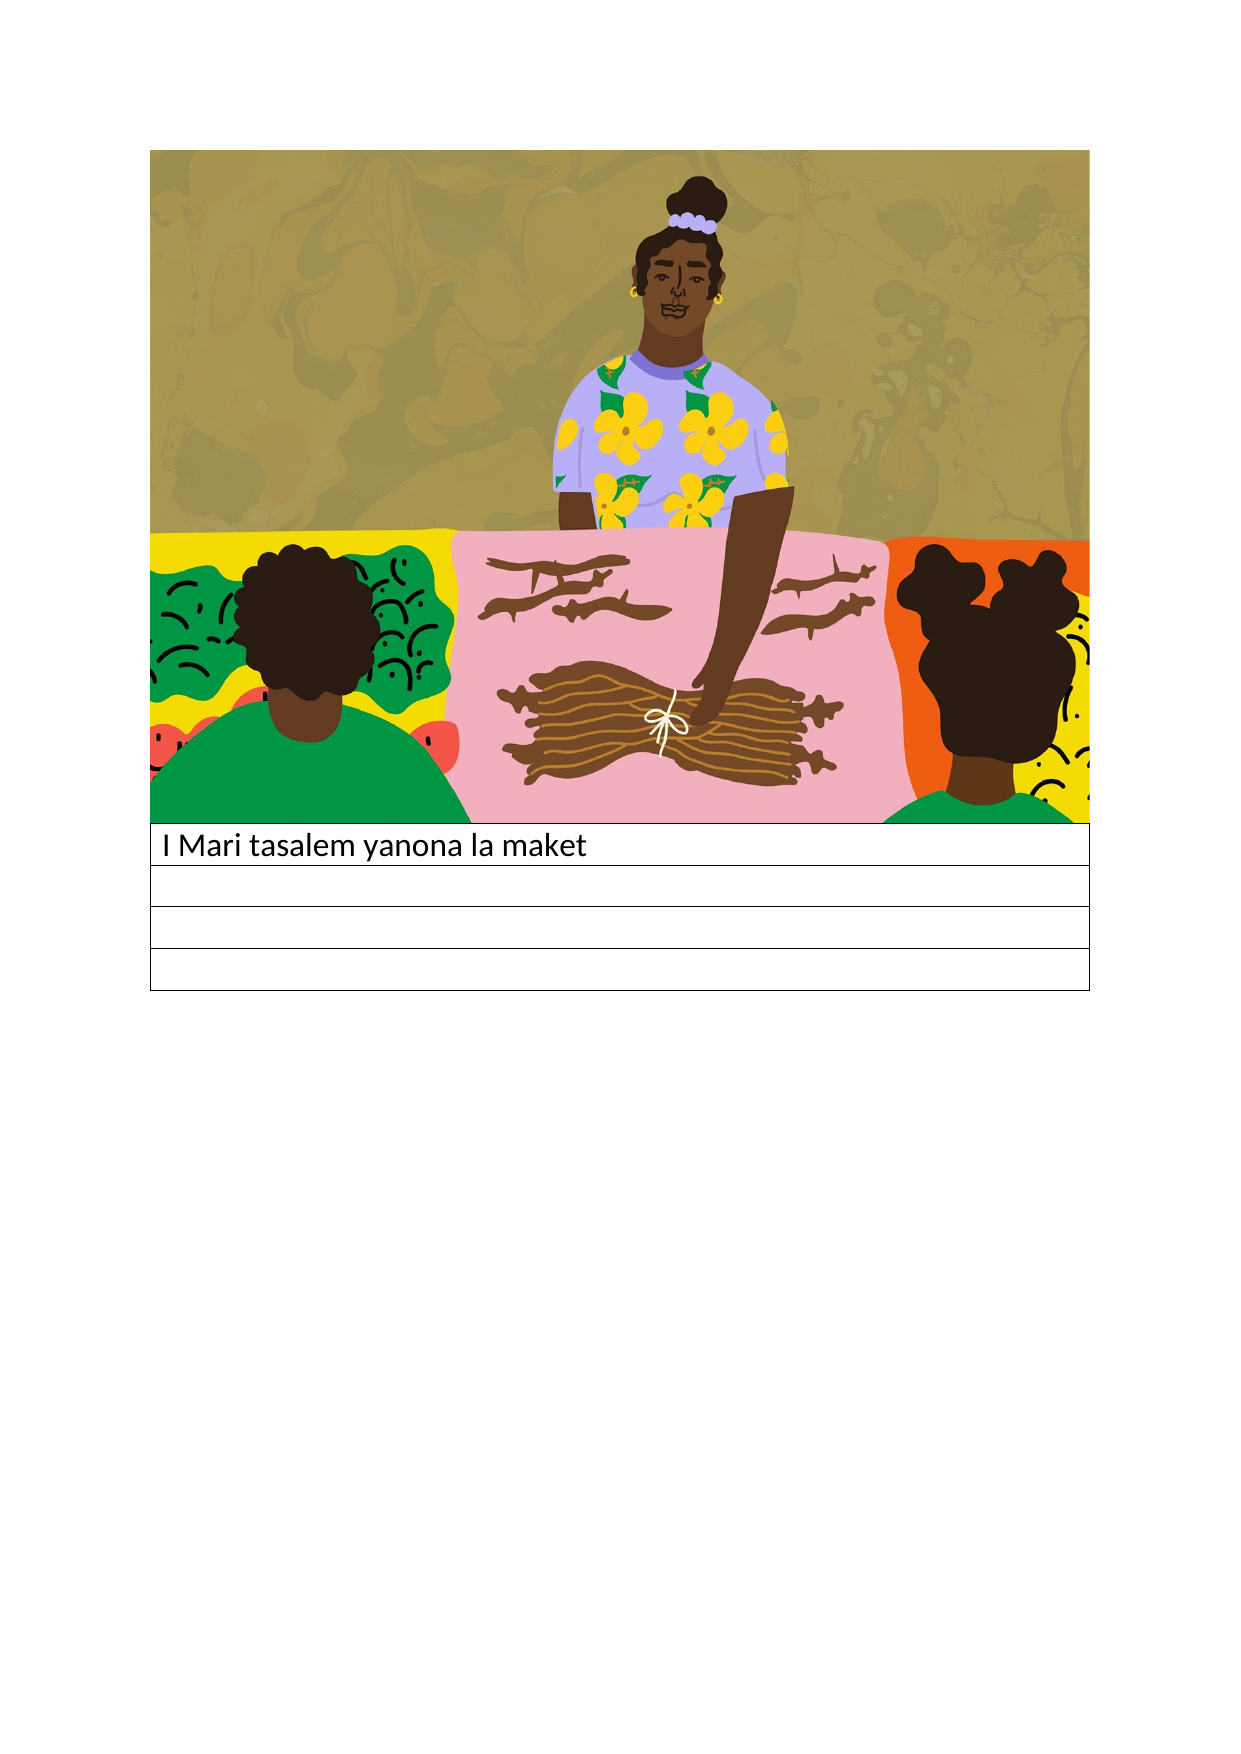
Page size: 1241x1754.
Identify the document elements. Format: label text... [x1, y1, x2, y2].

table_cell [151, 949, 1089, 990]
table_cell [151, 907, 1089, 948]
picture [150, 150, 1090, 823]
table_cell [151, 866, 1089, 906]
table_header I Mari tasalem yanona la maket [151, 824, 1089, 864]
